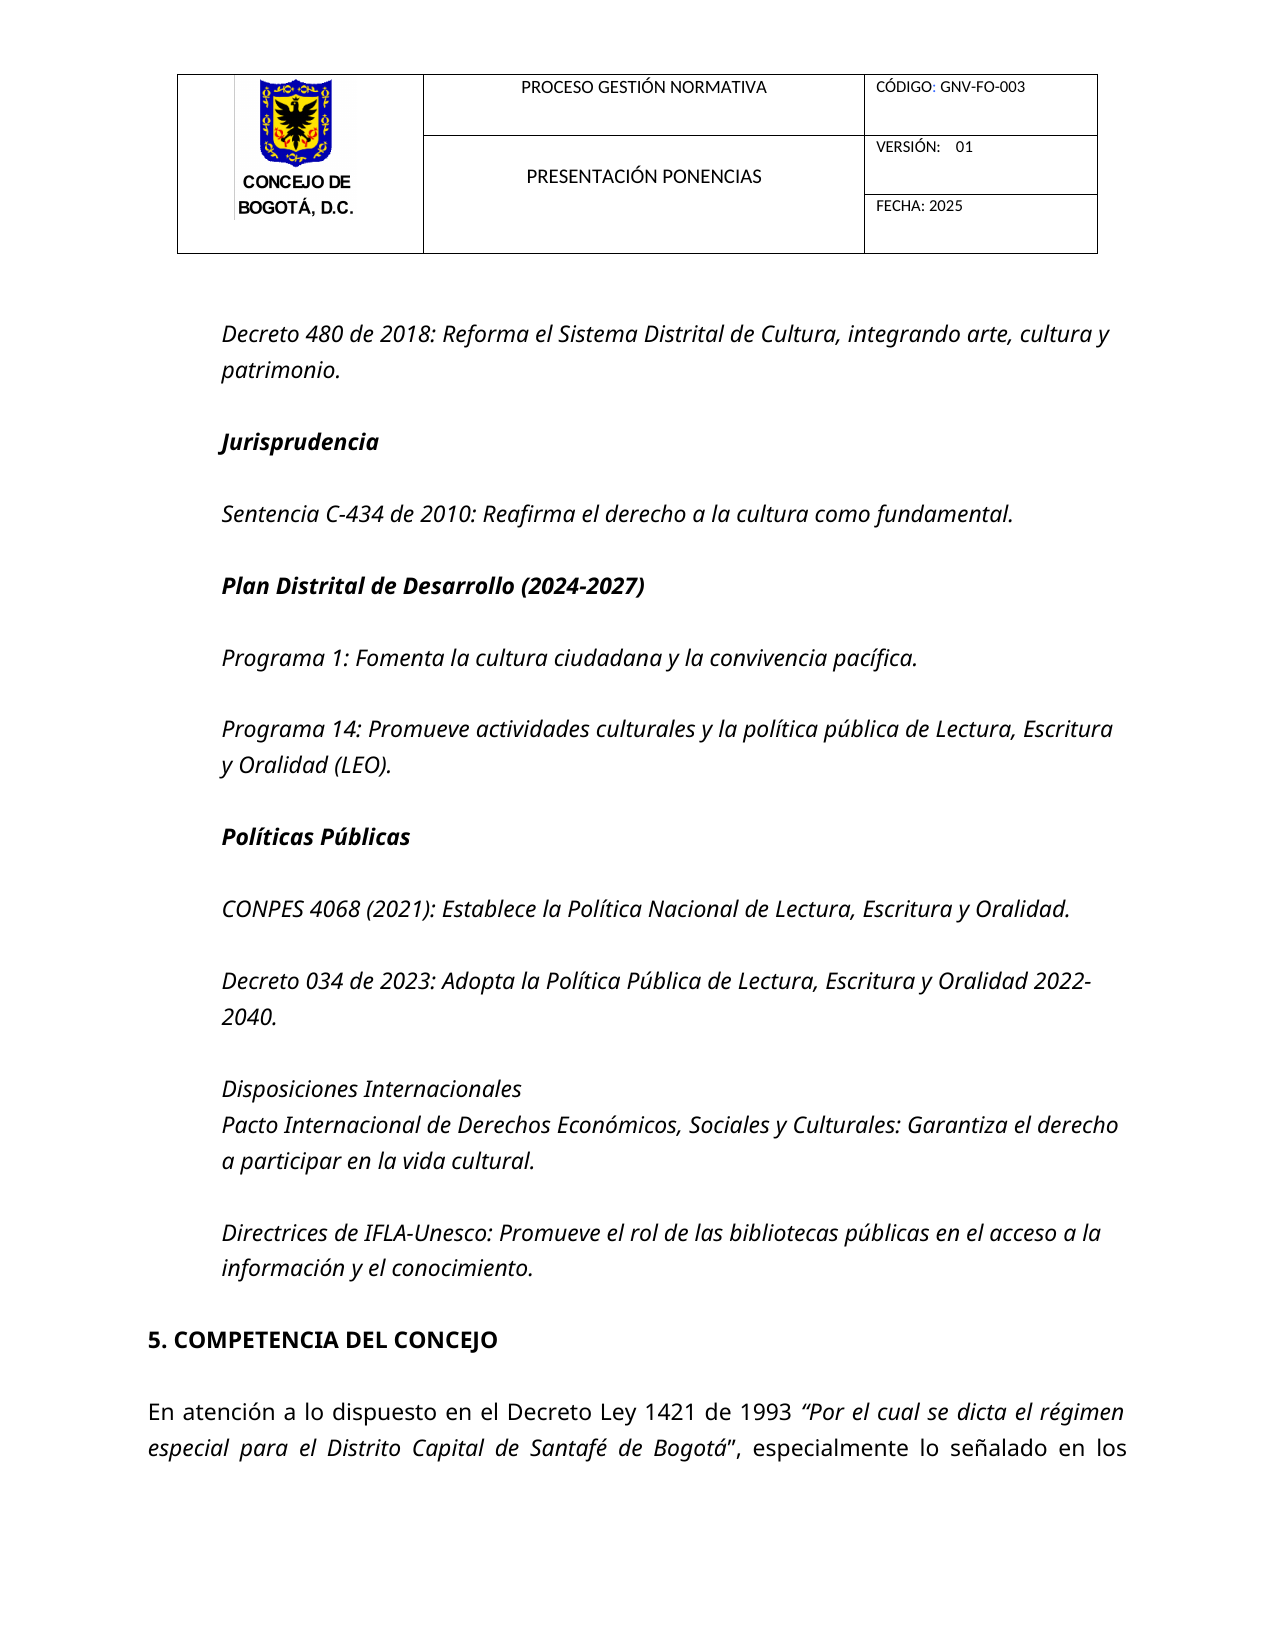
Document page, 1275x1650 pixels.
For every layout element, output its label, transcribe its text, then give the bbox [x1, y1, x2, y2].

text Programa 14: Promueve actividades culturales y la política pública de Lectura, Escritura y Oralidad (LEO). [221, 713, 1127, 781]
subtitle 5. COMPETENCIA DEL CONCEJO [148, 1324, 1127, 1356]
text Directrices de IFLA-Unesco: Promueve el rol de las bibliotecas públicas en el acceso a la información y el conocimiento. [221, 1216, 1127, 1284]
text Políticas Públicas [221, 821, 1127, 852]
text Decreto 034 de 2023: Adopta la Política Pública de Lectura, Escritura y Oralidad 2022-2040. [221, 965, 1127, 1032]
text Plan Distrital de Desarrollo (2024-2027) [221, 569, 1127, 601]
text Decreto 480 de 2018: Reforma el Sistema Distrital de Cultura, integrando arte, cultura y patrimonio. [221, 318, 1127, 385]
text CONPES 4068 (2021): Establece la Política Nacional de Lectura, Escritura y Oralidad. [221, 893, 1127, 924]
text Programa 1: Fomenta la cultura ciudadana y la convivencia pacífica. [221, 641, 1127, 673]
picture [233, 75, 357, 220]
text Pacto Internacional de Derechos Económicos, Sociales y Culturales: Garantiza el derecho a participar en la vida cultural. [221, 1109, 1127, 1176]
text Jurisprudencia [221, 426, 1127, 457]
text Sentencia C-434 de 2010: Reafirma el derecho a la cultura como fundamental. [221, 498, 1127, 529]
text Disposiciones Internacionales [221, 1073, 1127, 1104]
